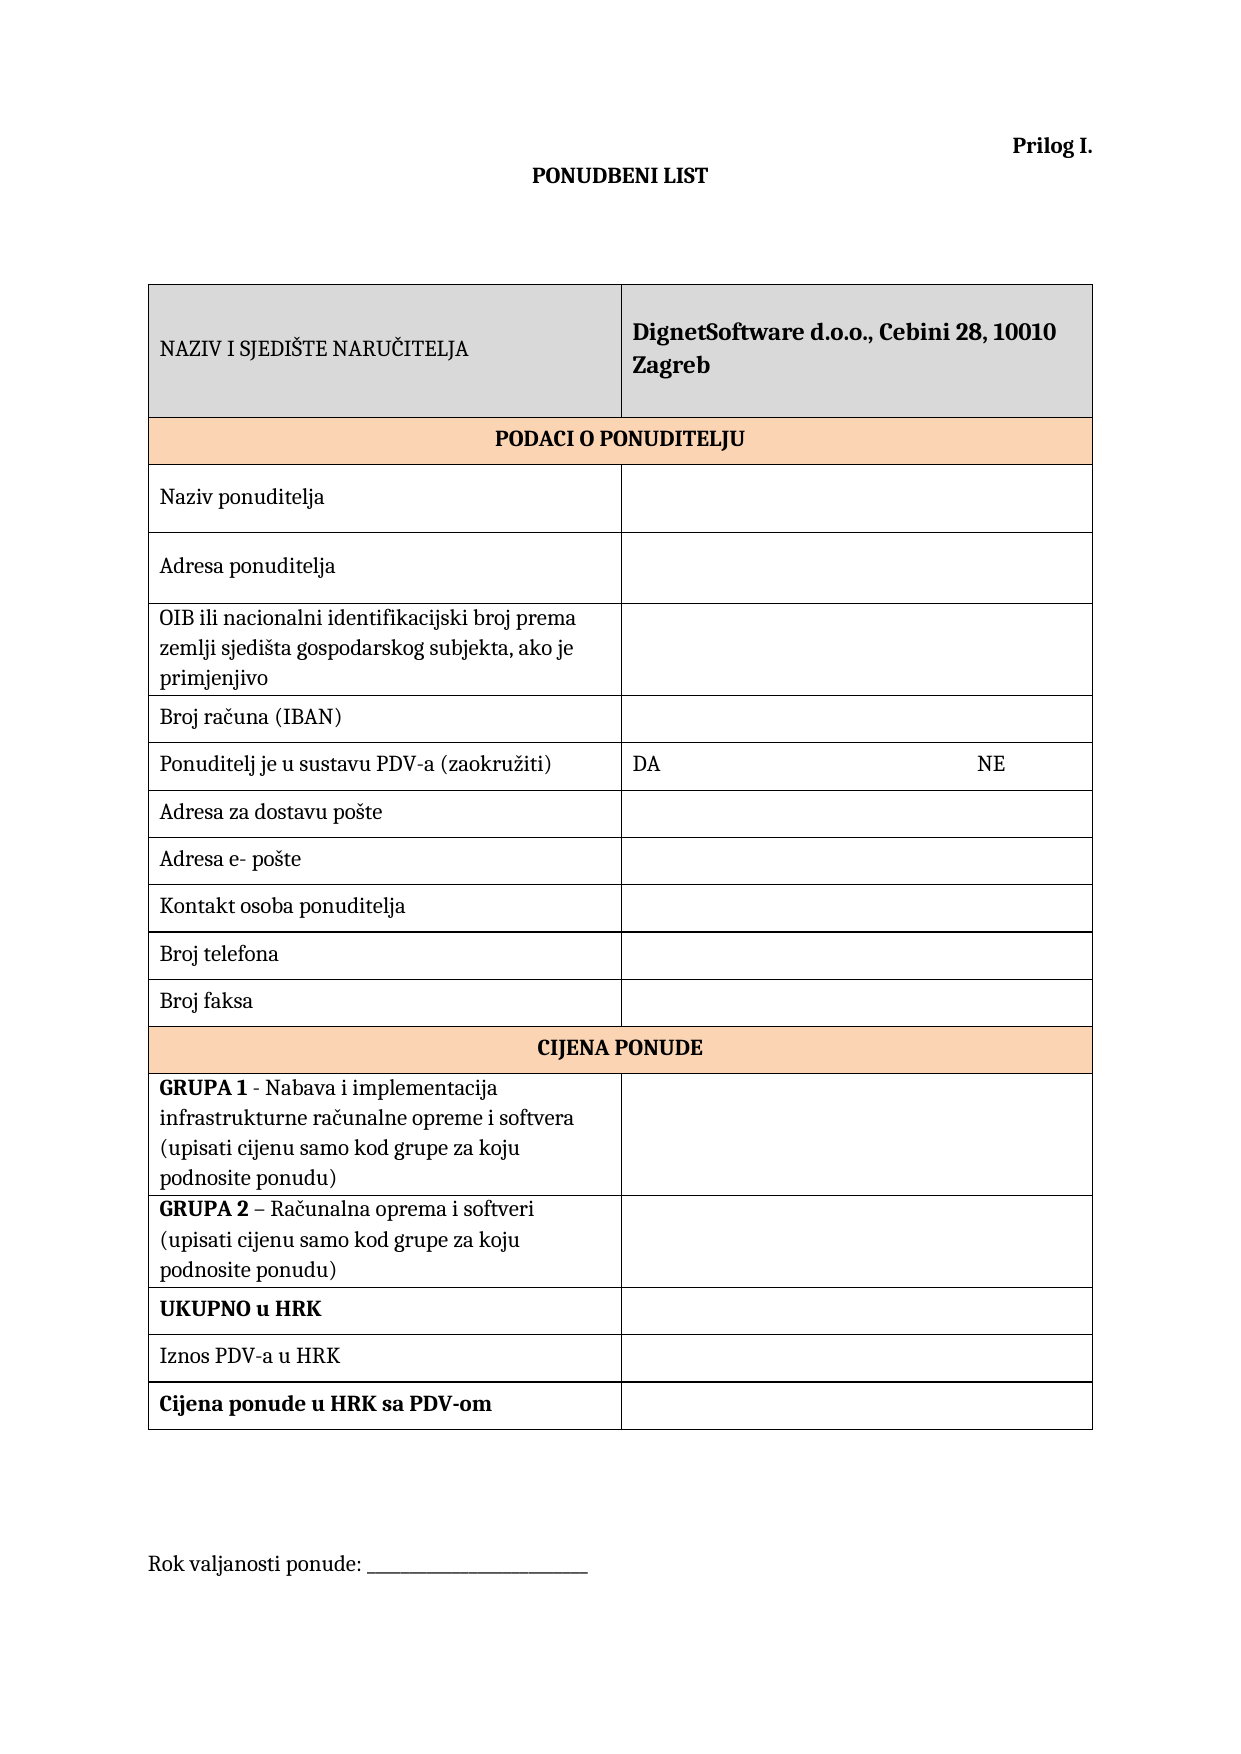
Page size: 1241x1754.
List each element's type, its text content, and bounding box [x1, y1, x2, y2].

table_header DignetSoftware d.o.o., Cebini 28, 10010 Zagreb [622, 285, 1092, 417]
table_cell [622, 791, 1092, 837]
table_cell [622, 465, 1092, 532]
table_cell Cijena ponude u HRK sa PDV-om [149, 1383, 621, 1429]
table_cell [622, 604, 1092, 695]
table_cell Iznos PDV-a u HRK [149, 1335, 621, 1381]
table_cell [622, 1196, 1092, 1287]
text PONUDBENI LIST [148, 163, 1093, 189]
table_cell DA NE [622, 743, 1092, 789]
table_cell Broj faksa [149, 980, 621, 1026]
table_cell [622, 533, 1092, 603]
table_cell [622, 1383, 1092, 1429]
table_cell [622, 1335, 1092, 1381]
table_header NAZIV I SJEDIŠTE NARUČITELJA [149, 285, 621, 417]
table_cell [622, 1288, 1092, 1334]
table_cell GRUPA 1 - Nabava i implementacija infrastrukturne računalne opreme i softvera (upisati cijenu samo kod grupe za koju podnosite ponudu) [149, 1074, 621, 1195]
table_cell Broj računa (IBAN) [149, 696, 621, 742]
table_cell Adresa e- pošte [149, 838, 621, 884]
table_cell Adresa ponuditelja [149, 533, 621, 603]
table_cell OIB ili nacionalni identifikacijski broj prema zemlji sjedišta gospodarskog subjekta, ako je primjenjivo [149, 604, 621, 695]
table_cell PODACI O PONUDITELJU [149, 418, 1092, 464]
table_cell Ponuditelj je u sustavu PDV-a (zaokružiti) [149, 743, 621, 789]
table_cell [622, 838, 1092, 884]
table_cell [622, 933, 1092, 979]
table_cell Adresa za dostavu pošte [149, 791, 621, 837]
table_cell UKUPNO u HRK [149, 1288, 621, 1334]
table_cell [622, 1074, 1092, 1195]
text Prilog I. [148, 133, 1093, 159]
table_cell Kontakt osoba ponuditelja [149, 885, 621, 931]
text Rok valjanosti ponude: __________________________ [148, 1551, 1093, 1577]
table_cell [622, 696, 1092, 742]
table_cell CIJENA PONUDE [149, 1027, 1092, 1073]
table_cell Broj telefona [149, 933, 621, 979]
table_cell [622, 980, 1092, 1026]
table_cell Naziv ponuditelja [149, 465, 621, 532]
table_cell [622, 885, 1092, 931]
table_cell GRUPA 2 – Računalna oprema i softveri (upisati cijenu samo kod grupe za koju podnosite ponudu) [149, 1196, 621, 1287]
